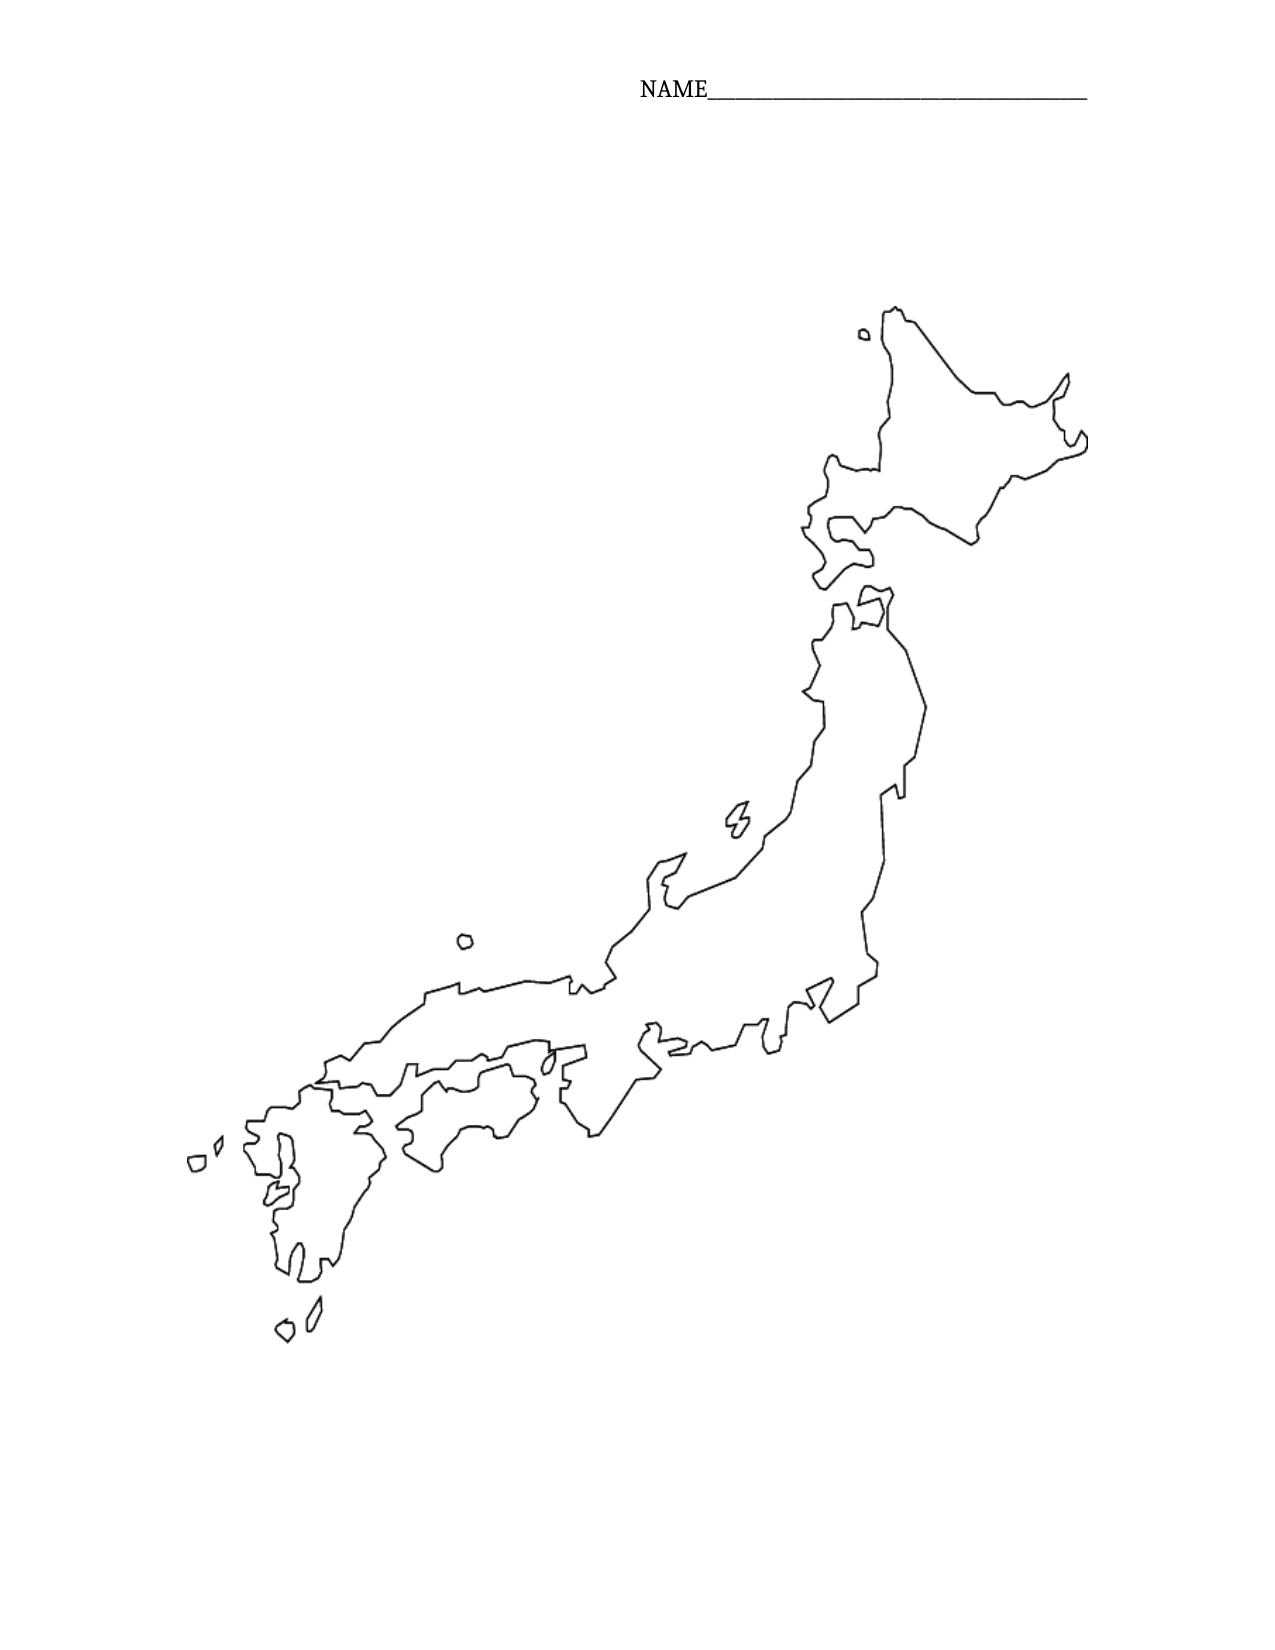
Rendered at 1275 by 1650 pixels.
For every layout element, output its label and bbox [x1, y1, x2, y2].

picture [187, 306, 1088, 1344]
